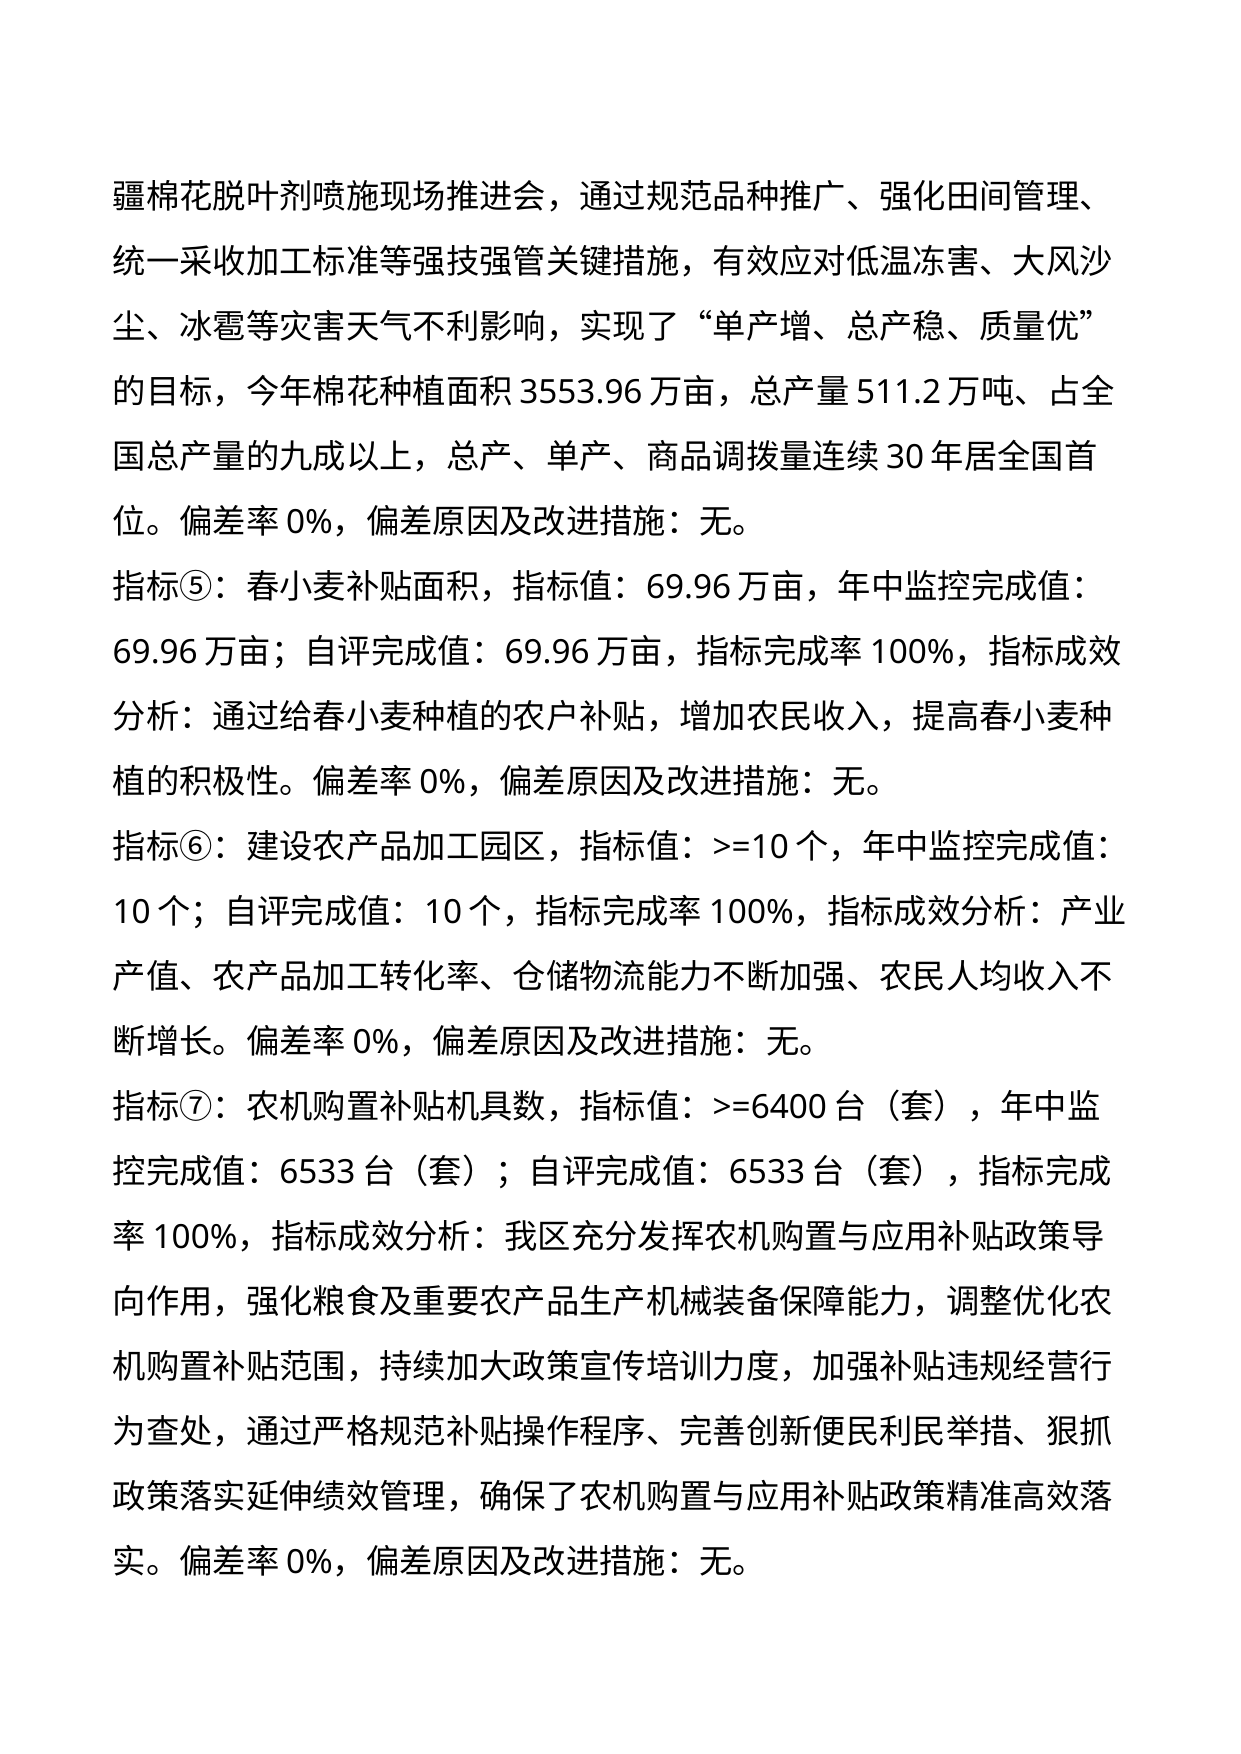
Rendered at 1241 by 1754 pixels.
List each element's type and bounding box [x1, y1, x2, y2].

text [112, 162, 1128, 1592]
